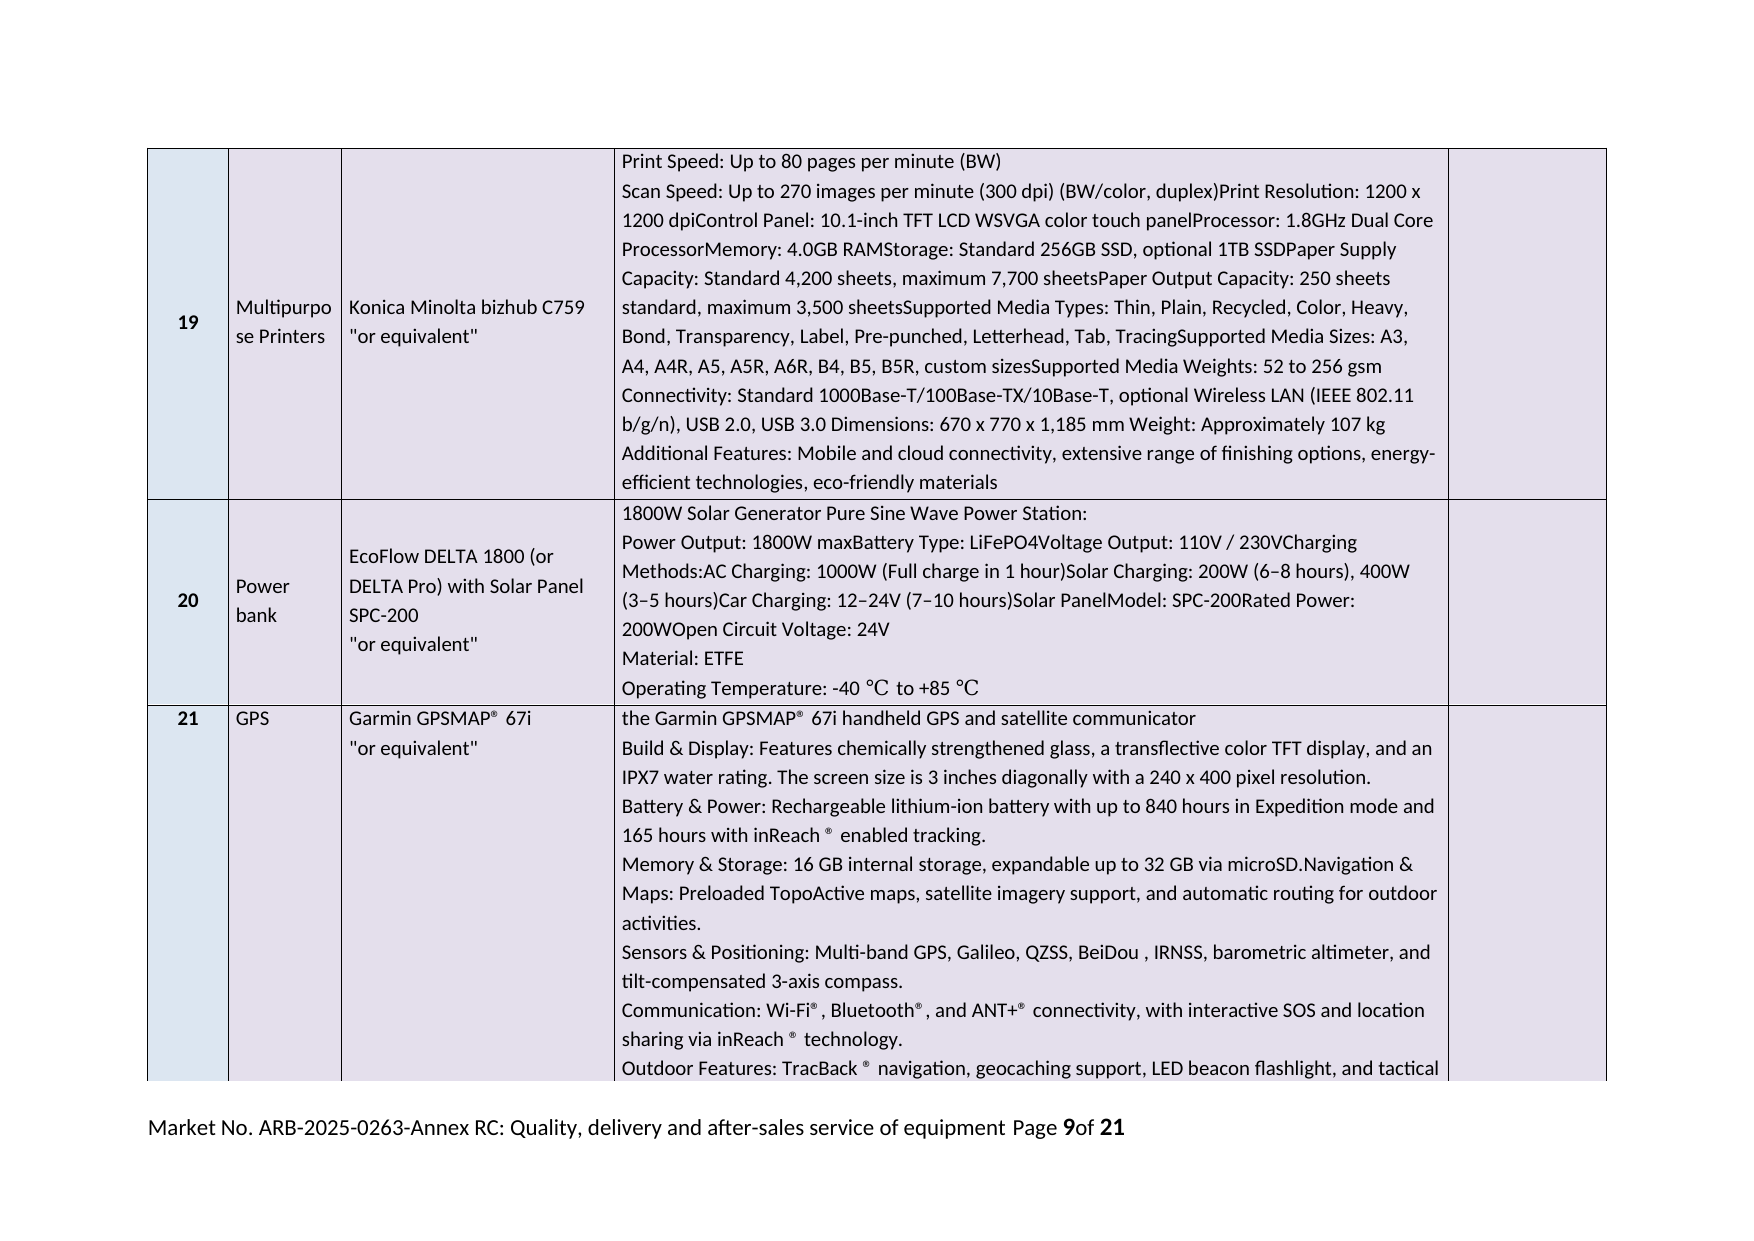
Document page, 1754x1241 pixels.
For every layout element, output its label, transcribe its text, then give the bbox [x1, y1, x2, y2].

table_cell Multipurpose Printers [229, 149, 341, 499]
table_cell 20 [148, 500, 228, 704]
table_cell Print Speed: Up to 80 pages per minute (BW) Scan Speed: Up to 270 images per minute (300 dpi) (BW/color, duplex)Print Resolution: 1200 x 1200 dpiControl Panel: 10.1-inch TFT LCD WSVGA color touch panelProcessor: 1.8GHz Dual Core ProcessorMemory: 4.0GB RAMStorage: Standard 256GB SSD, optional 1TB SSDPaper Supply Capacity: Standard 4,200 sheets, maximum 7,700 sheetsPaper Output Capacity: 250 sheets standard, maximum 3,500 sheetsSupported Media Types: Thin, Plain, Recycled, Color, Heavy, Bond, Transparency, Label, Pre-punched, Letterhead, Tab, TracingSupported Media Sizes: A3, A4, A4R, A5, A5R, A6R, B4, B5, B5R, custom sizesSupported Media Weights: 52 to 256 gsm Connectivity: Standard 1000Base-T/100Base-TX/10Base-T, optional Wireless LAN (IEEE 802.11 b/g/n), USB 2.0, USB 3.0 Dimensions: 670 x 770 x 1,185 mm Weight: Approximately 107 kg Additional Features: Mobile and cloud connectivity, extensive range of finishing options, energy-efficient technologies, eco-friendly materials [615, 149, 1448, 499]
table_cell 21 [148, 706, 228, 1081]
table_cell 1800W Solar Generator Pure Sine Wave Power Station: Power Output: 1800W maxBattery Type: LiFePO4Voltage Output: 110V / 230VCharging Methods:AC Charging: 1000W (Full charge in 1 hour)Solar Charging: 200W (6–8 hours), 400W (3–5 hours)Car Charging: 12–24V (7–10 hours)Solar PanelModel: SPC-200Rated Power: 200WOpen Circuit Voltage: 24V Material: ETFE Operating Temperature: -40 ℃ to +85 ℃ [615, 500, 1448, 704]
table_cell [342, 706, 614, 1081]
table_cell [1449, 500, 1606, 704]
table_cell [1449, 149, 1606, 499]
table_cell Power bank [229, 500, 341, 704]
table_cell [615, 706, 1448, 1081]
table_cell [1449, 706, 1606, 1081]
table_cell GPS [229, 706, 341, 1081]
table_cell 19 [148, 149, 228, 499]
table_cell EcoFlow DELTA 1800 (or DELTA Pro) with Solar Panel SPC-200 "or equivalent" [342, 500, 614, 704]
table_cell Konica Minolta bizhub C759 "or equivalent" [342, 149, 614, 499]
